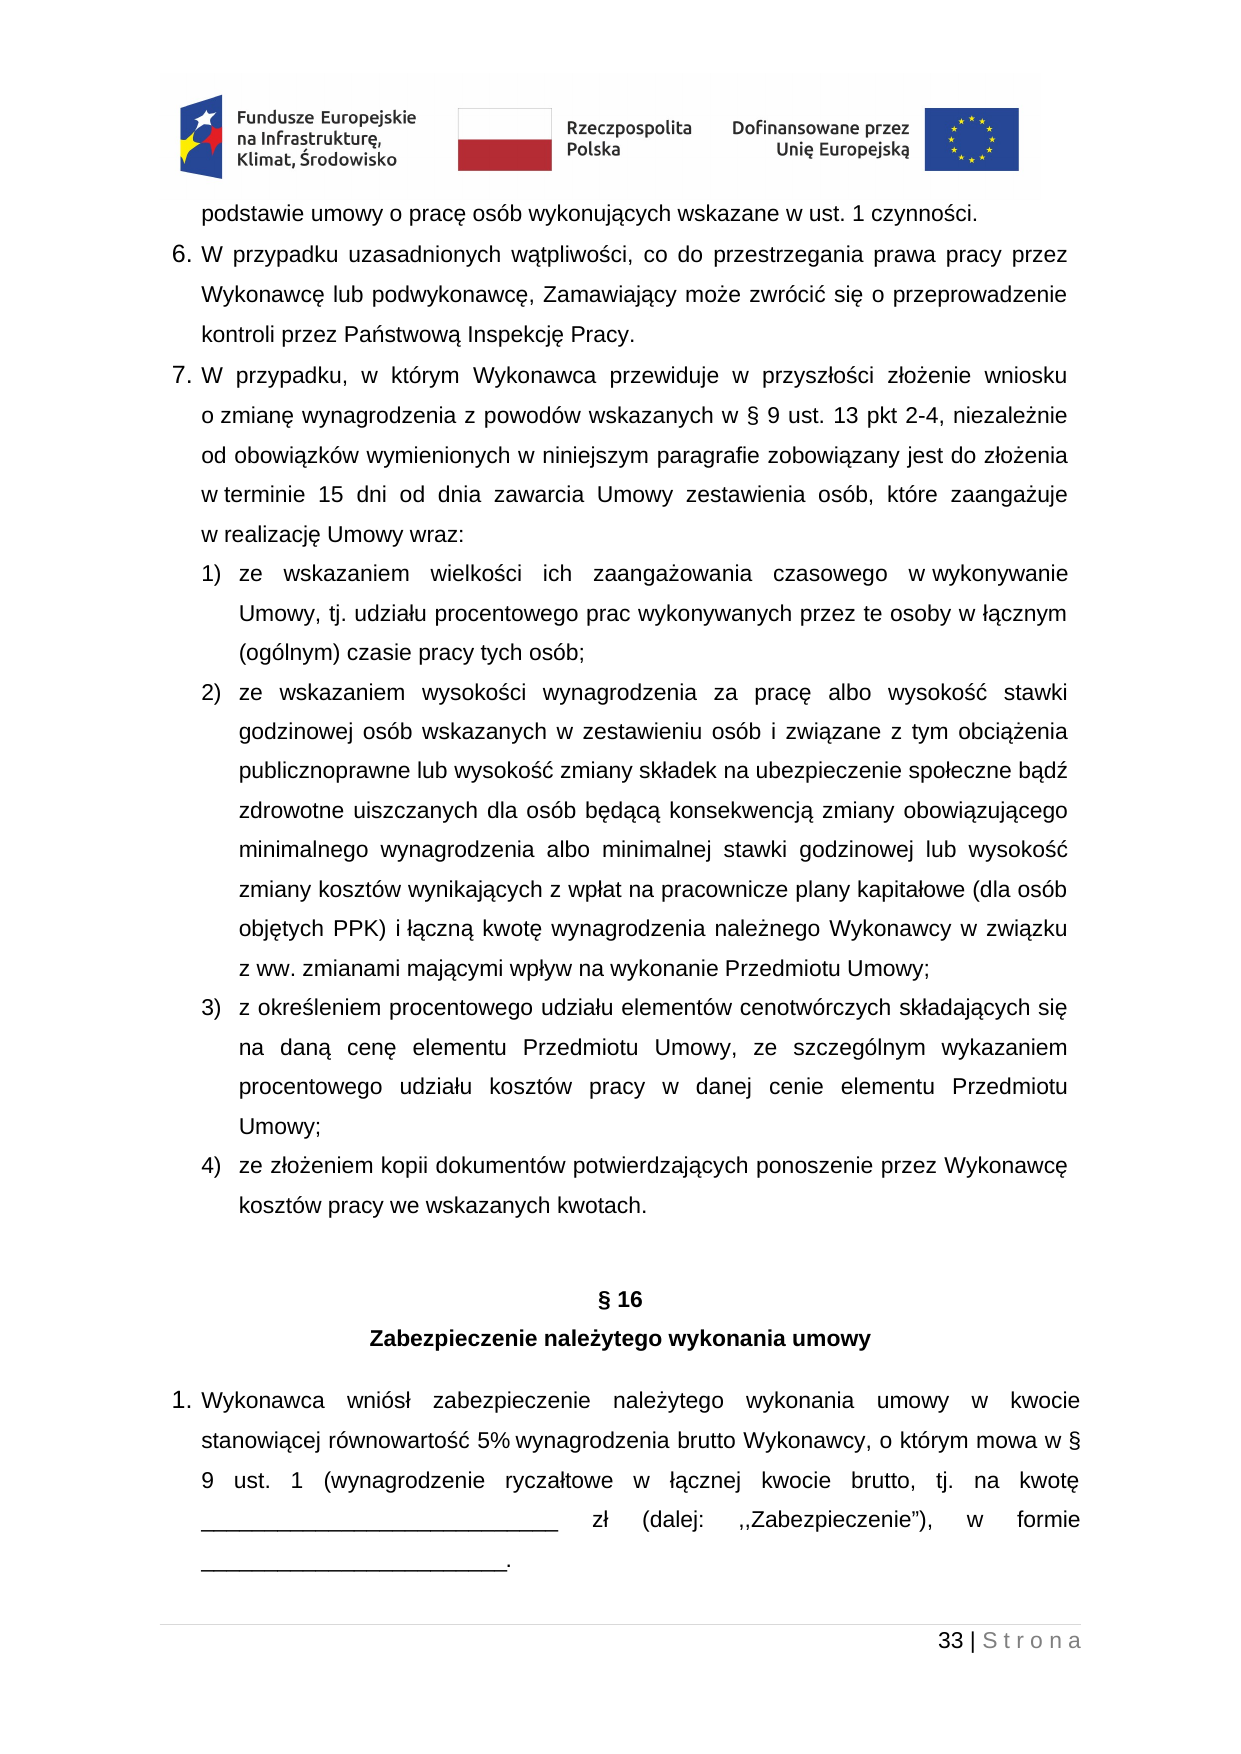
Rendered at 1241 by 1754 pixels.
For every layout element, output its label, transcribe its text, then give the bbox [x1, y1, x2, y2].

list ze wskazaniem wielkości ich zaangażowania czasowego w wykonywanie Umowy, tj. udziału procentowego prac wykonywanych przez te osoby w łącznym (ogólnym) czasie pracy tych osób; [201, 560, 1068, 665]
list W przypadku, w którym Wykonawca przewiduje w przyszłości złożenie wniosku o zmianę wynagrodzenia z powodów wskazanych w § 9 ust. 13 pkt 2-4, niezależnie od obowiązków wymienionych w niniejszym paragrafie zobowiązany jest do złożenia w terminie 15 dni od dnia zawarcia Umowy zestawienia osób, które zaangażuje w realizację Umowy wraz: [172, 360, 1068, 547]
picture [159, 73, 1041, 200]
list Wykonawca wniósł zabezpieczenie należytego wykonania umowy w kwocie stanowiącej równowartość 5% wynagrodzenia brutto Wykonawcy, o którym mowa w § 9 ust. 1 (wynagrodzenie ryczałtowe w łącznej kwocie brutto, tj. na kwotę ____________________________ zł (dalej: ,,Zabezpieczenie”), w formie ________________________. [171, 1385, 1081, 1572]
list ze złożeniem kopii dokumentów potwierdzających ponoszenie przez Wykonawcę kosztów pracy we wskazanych kwotach. [201, 1152, 1068, 1218]
list ze wskazaniem wysokości wynagrodzenia za pracę albo wysokość stawki godzinowej osób wskazanych w zestawieniu osób i związane z tym obciążenia publicznoprawne lub wysokość zmiany składek na ubezpieczenie społeczne bądź zdrowotne uiszczanych dla osób będącą konsekwencją zmiany obowiązującego minimalnego wynagrodzenia albo minimalnej stawki godzinowej lub wysokość zmiany kosztów wynikających z wpłat na pracownicze plany kapitałowe (dla osób objętych PPK) i łączną kwotę wynagrodzenia należnego Wykonawcy w związku z ww. zmianami mającymi wpływ na wykonanie Przedmiotu Umowy; [201, 678, 1068, 981]
subtitle § 16 [159, 1286, 1081, 1312]
text Zabezpieczenie należytego wykonania umowy [321, 1325, 920, 1352]
list W przypadku uzasadnionych wątpliwości, co do przestrzegania prawa pracy przez Wykonawcę lub podwykonawcę, Zamawiający może zwrócić się o przeprowadzenie kontroli przez Państwową Inspekcję Pracy. [172, 239, 1068, 347]
list z określeniem procentowego udziału elementów cenotwórczych składających się na daną cenę elementu Przedmiotu Umowy, ze szczególnym wykazaniem procentowego udziału kosztów pracy w danej cenie elementu Przedmiotu Umowy; [201, 994, 1068, 1139]
